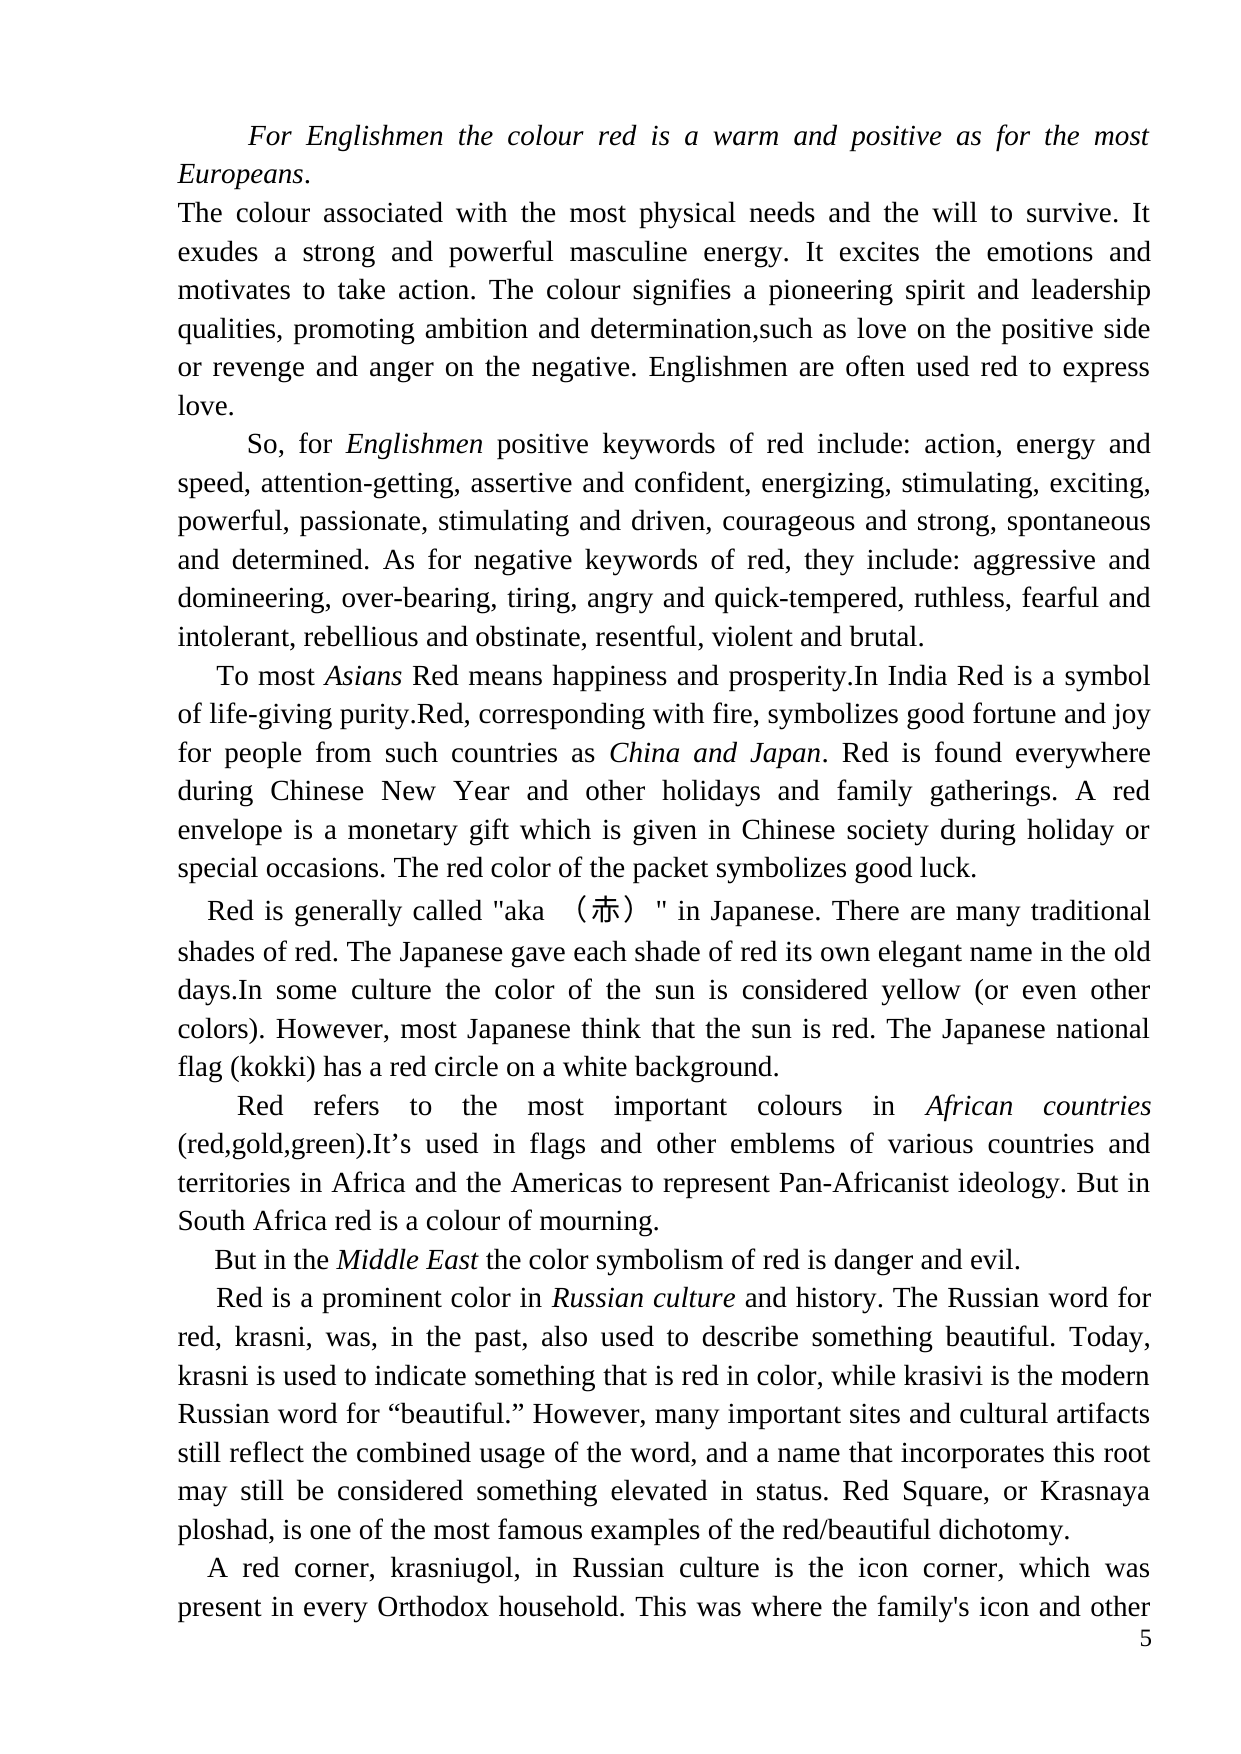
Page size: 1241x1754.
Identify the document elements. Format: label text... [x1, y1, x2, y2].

text But in the Middle East the color symbolism of red is danger and evil. [177, 1242, 1152, 1276]
text Red refers to the most important colours in African countries (red,gold,green).It’s used in flags and other emblems of various countries and territories in Africa and the Americas to represent Pan-Africanist ideology. But in South Africa red is a colour of mourning. [177, 1088, 1152, 1237]
text The colour associated with the most physical needs and the will to survive. It exudes a strong and powerful masculine energy. It excites the emotions and motivates to take action. The colour signifies a pioneering spirit and leadership qualities, promoting ambition and determination,such as love on the positive side or revenge and anger on the negative. Englishmen are often used red to express love. [177, 195, 1152, 421]
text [177, 1550, 1152, 1622]
text For Englishmen the colour red is a warm and positive as for the most Europeans. [177, 118, 1152, 190]
text So, for Englishmen positive keywords of red include: action, energy and speed, attention-getting, assertive and confident, energizing, stimulating, exciting, powerful, passionate, stimulating and driven, courageous and strong, spontaneous and determined. As for negative keywords of red, they include: aggressive and domineering, over-bearing, tiring, angry and quick-tempered, ruthless, fearful and intolerant, rebellious and obstinate, resentful, violent and brutal. [177, 426, 1152, 653]
text Red is generally called "aka （赤）" in Japanese. There are many traditional shades of red. The Japanese gave each shade of red its own elegant name in the old days.In some culture the color of the sun is considered yellow (or even other colors). However, most Japanese think that the sun is red. The Japanese national flag (kokki) has a red circle on a white background. [177, 889, 1152, 1083]
text Red is a prominent color in Russian culture and history. The Russian word for red, krasni, was, in the past, also used to describe something beautiful. Today, krasni is used to indicate something that is red in color, while krasivi is the modern Russian word for “beautiful.” However, many important sites and cultural artifacts still reflect the combined usage of the word, and a name that incorporates this root may still be considered something elevated in status. Red Square, or Krasnaya ploshad, is one of the most famous examples of the red/beautiful dichotomy. [177, 1281, 1152, 1545]
text To most Asians Red means happiness and prosperity.In India Red is a symbol of life-giving purity.Red, corresponding with fire, symbolizes good fortune and joy for people from such countries as China and Japan. Red is found everywhere during Chinese New Year and other holidays and family gatherings. A red envelope is a monetary gift which is given in Chinese society during holiday or special occasions. The red color of the packet symbolizes good luck. [177, 658, 1152, 884]
